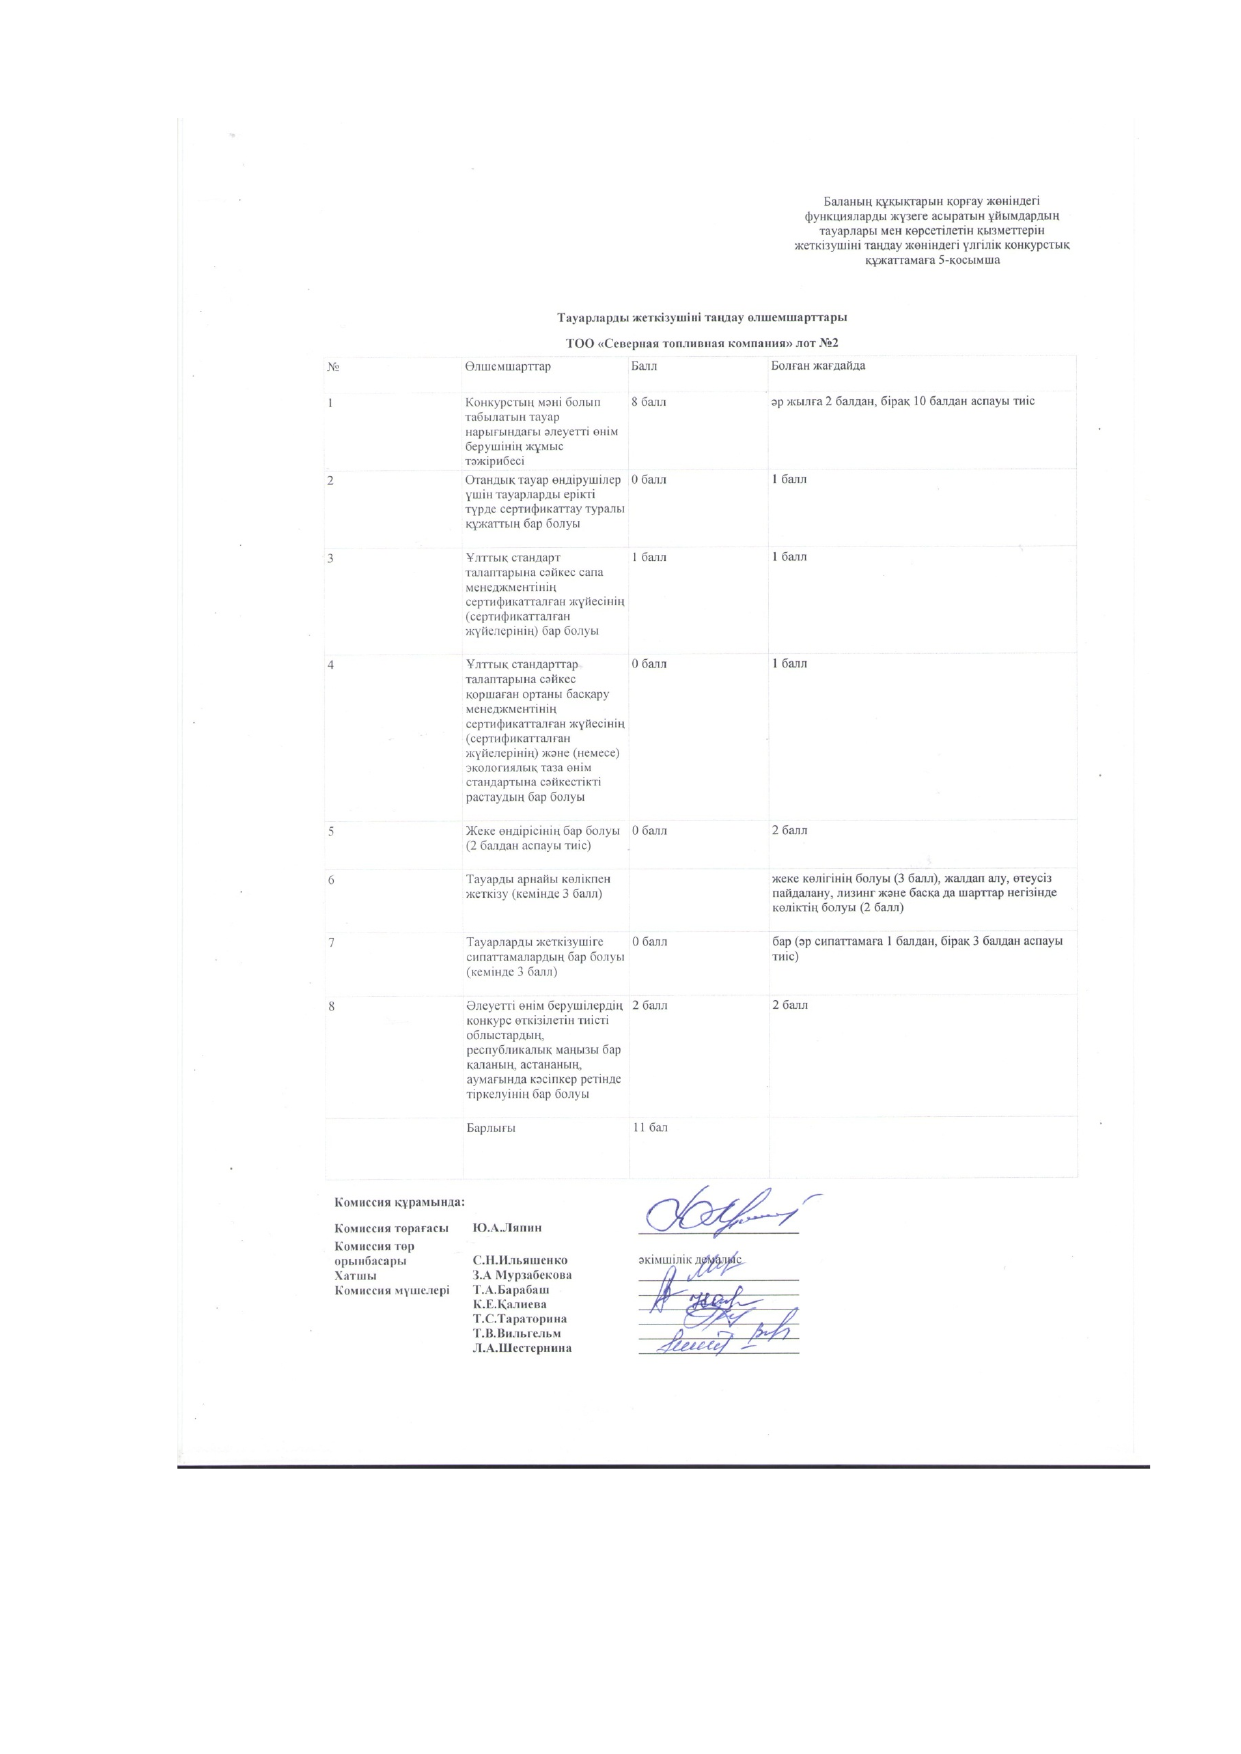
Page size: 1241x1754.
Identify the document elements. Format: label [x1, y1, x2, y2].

picture [177, 118, 1151, 1469]
